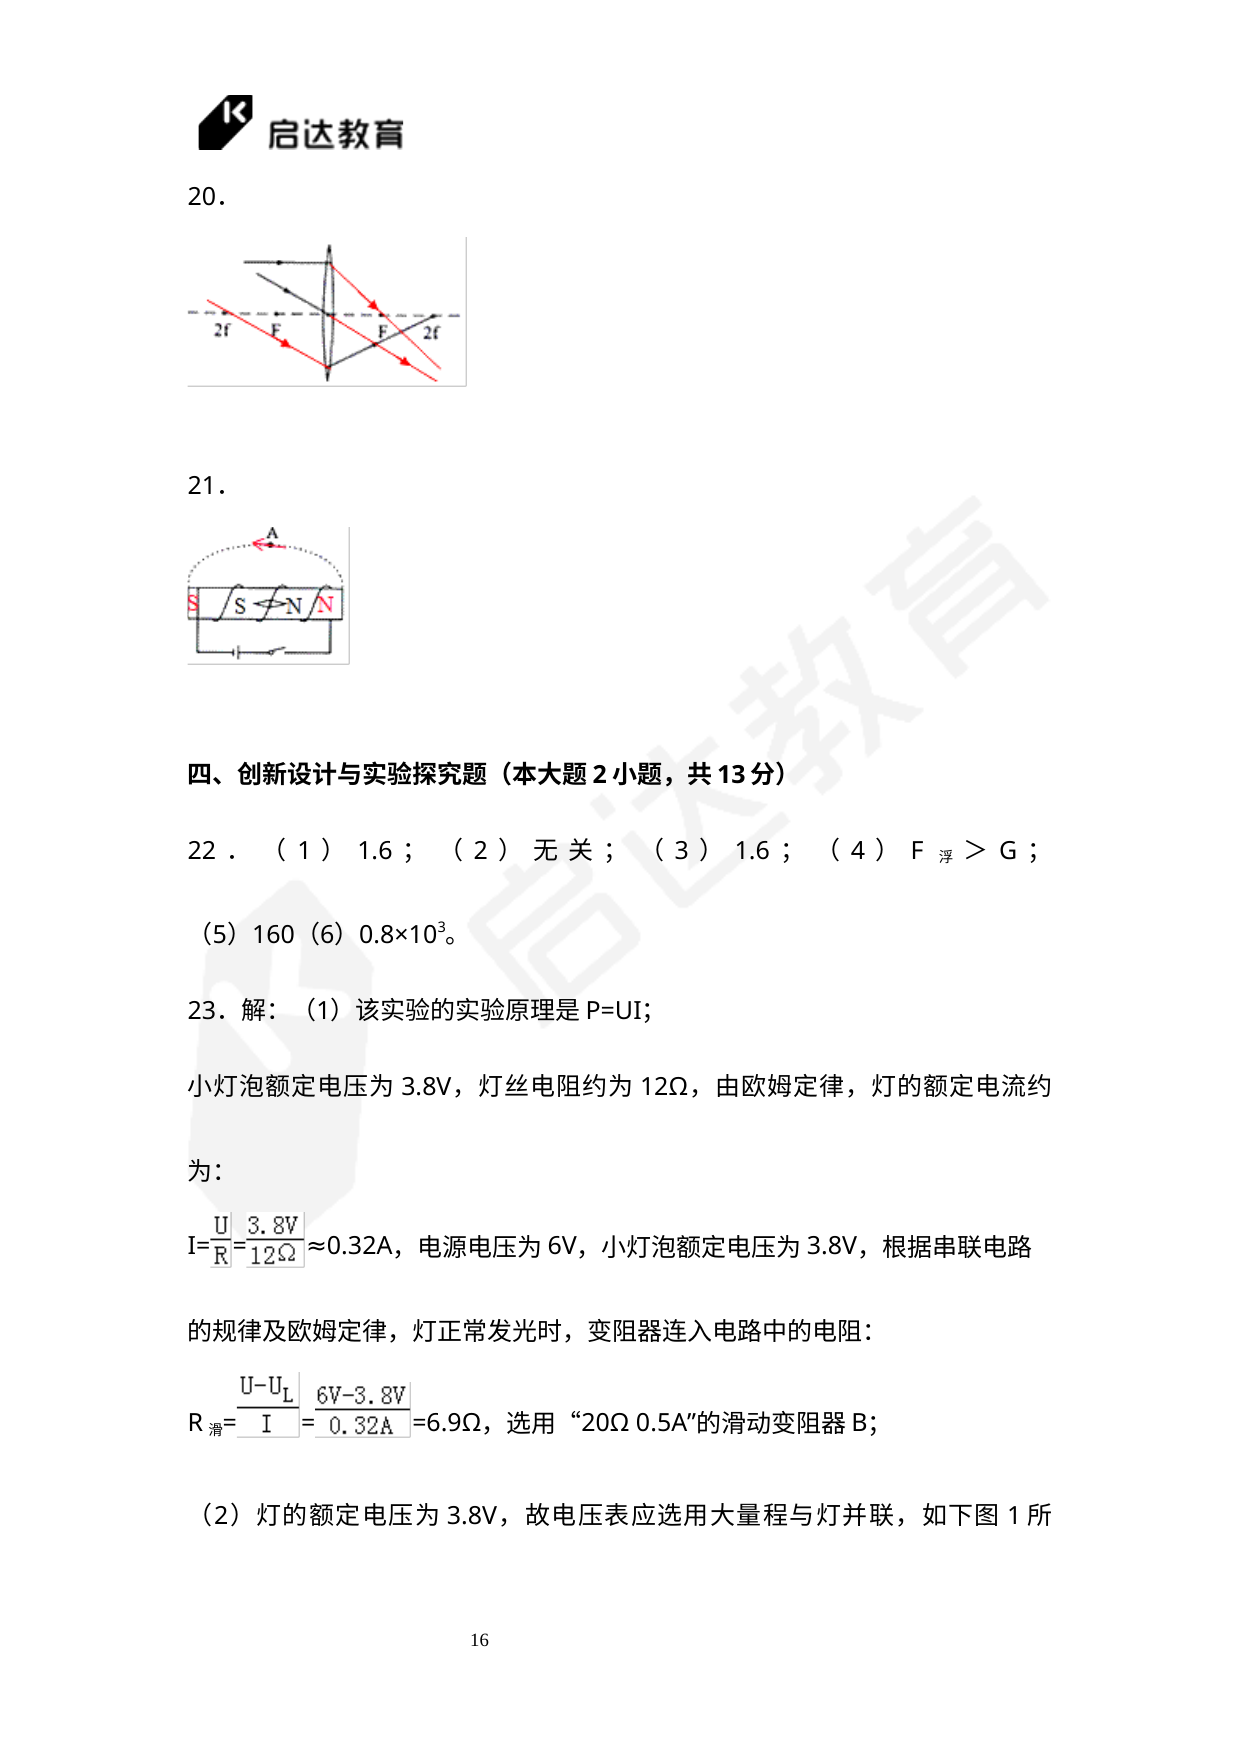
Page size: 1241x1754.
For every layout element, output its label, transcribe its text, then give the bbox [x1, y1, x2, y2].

text 20． [187, 162, 1053, 227]
picture [187, 237, 468, 388]
text 四、创新设计与实验探究题（本大题2小题，共13分） [187, 740, 1053, 805]
text 23．解：（1）该实验的实验原理是P=UI； [187, 976, 1053, 1041]
text （2）灯的额定电压为3.8V，故电压表应选用大量程与灯并联，如下图1所示： [187, 1481, 1053, 1546]
text I==≈0.32A，电源电压为6V，小灯泡额定电压为3.8V，根据串联电路的规律及欧姆定律，灯正常发光时，变阻器连入电路中的电阻： [187, 1213, 1053, 1362]
picture [198, 95, 404, 150]
picture [236, 1372, 301, 1439]
text 21． [187, 451, 1053, 516]
text R滑===6.9Ω，选用“20Ω 0.5A”的滑动变阻器B； [187, 1373, 1053, 1470]
picture [187, 527, 350, 666]
picture [246, 1212, 306, 1269]
picture [210, 1212, 233, 1269]
text 22．（1）1.6；（2）无关；（3）1.6；（4）F浮＞G；（5）160（6）0.8×103。 [187, 816, 1053, 966]
text 小灯泡额定电压为3.8V，灯丝电阻约为12Ω，由欧姆定律，灯的额定电流约为： [187, 1052, 1053, 1202]
picture [315, 1382, 412, 1439]
